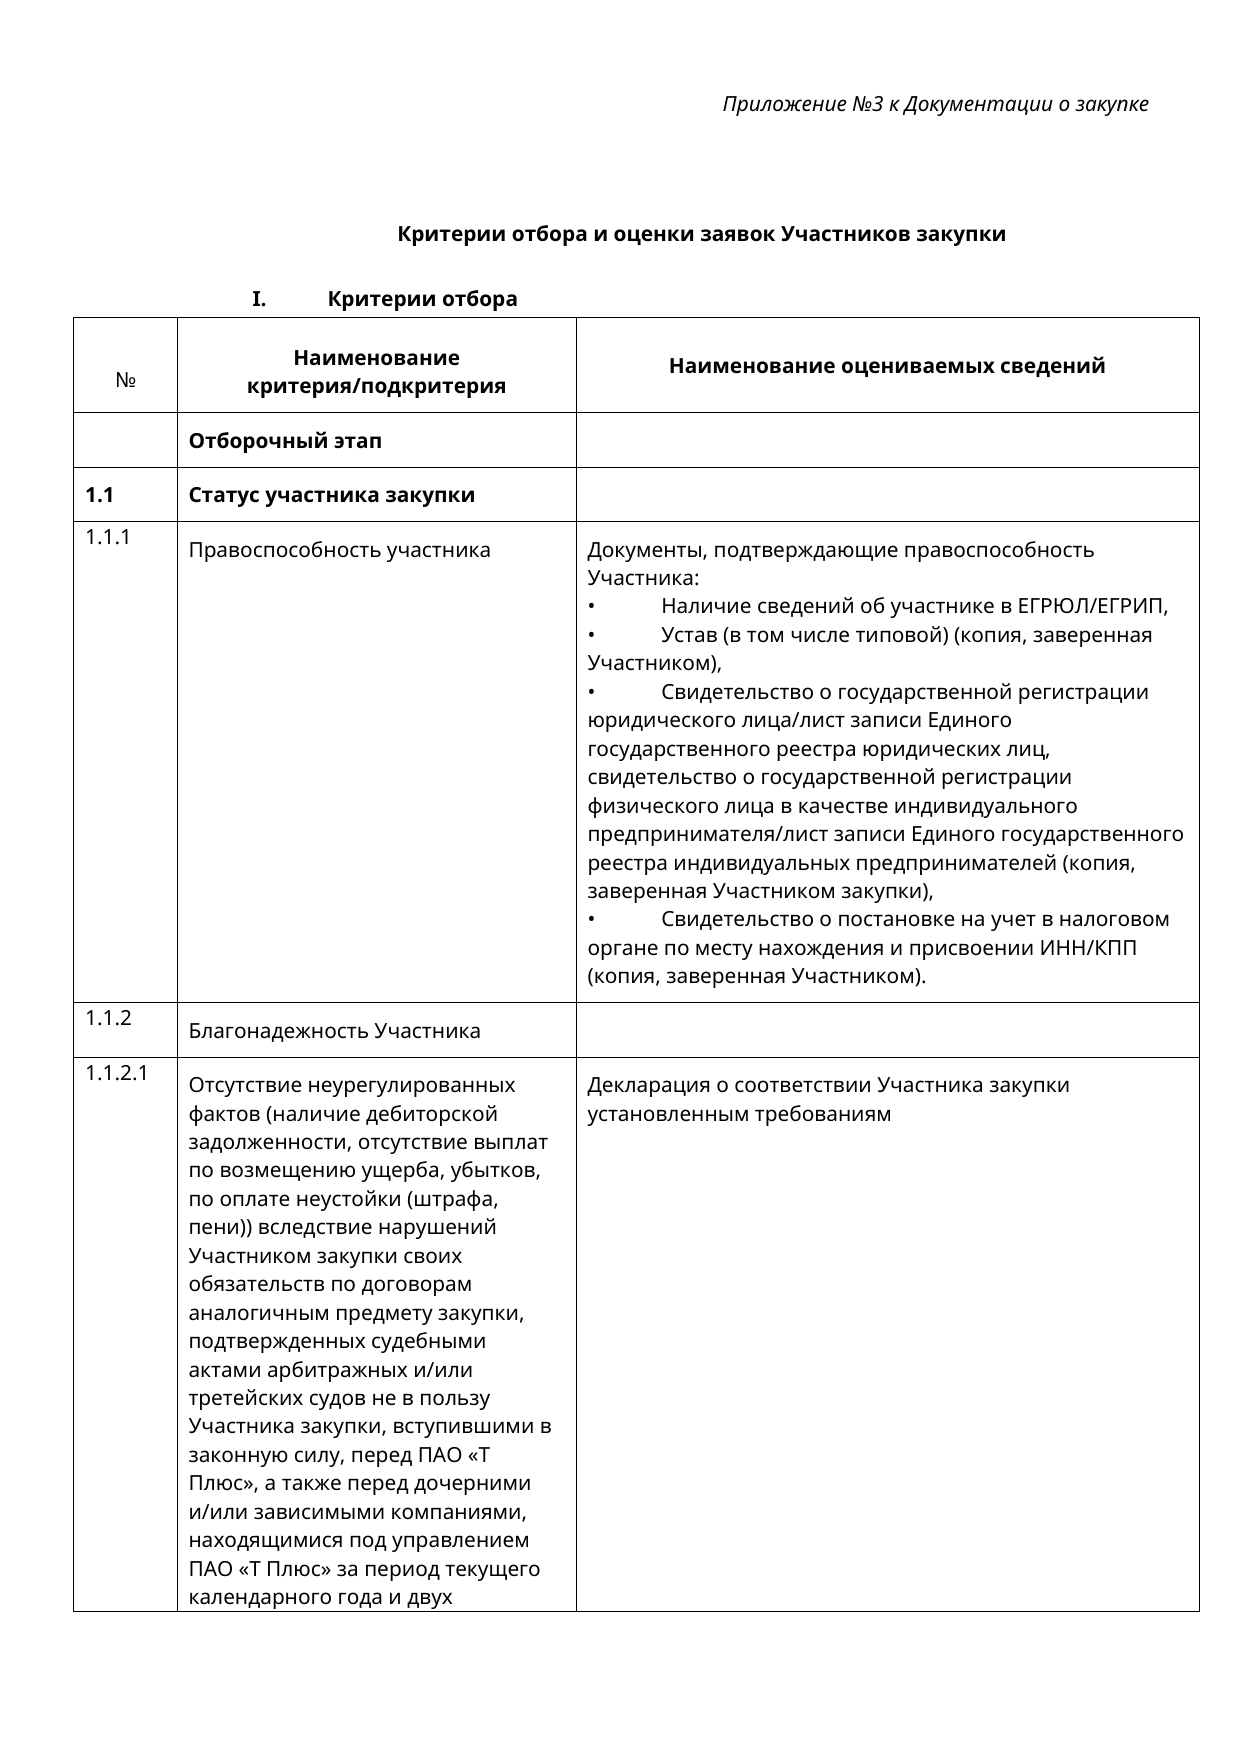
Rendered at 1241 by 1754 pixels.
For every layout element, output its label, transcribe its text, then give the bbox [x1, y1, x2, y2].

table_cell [577, 1058, 1199, 1611]
table_cell 1.1.2.1 [74, 1058, 177, 1611]
list Приложение №3 к Документации о закупке [252, 89, 1152, 117]
list Критерии отбора [252, 284, 1152, 313]
table_cell [74, 413, 177, 467]
table_cell [577, 1003, 1199, 1057]
table_cell 1.1 [74, 468, 177, 521]
table_header Наименование критерия/подкритерия [178, 318, 576, 412]
table_cell Статус участника закупки [178, 468, 576, 521]
table_cell [577, 413, 1199, 467]
table_header Наименование оцениваемых сведений [577, 318, 1199, 412]
table_cell [577, 468, 1199, 521]
table_header № [74, 318, 177, 412]
table_cell Благонадежность Участника [178, 1003, 576, 1057]
table_cell 1.1.2 [74, 1003, 177, 1057]
list Критерии отбора и оценки заявок Участников закупки [252, 219, 1152, 247]
table_cell Документы, подтверждающие правоспособность Участника: • Наличие сведений об участнике в ЕГРЮЛ/ЕГРИП, • Устав (в том числе типовой) (копия, заверенная Участником), • Свидетельство о государственной регистрации юридического лица/лист записи Единого государственного реестра юридических лиц, свидетельство о государственной регистрации физического лица в качестве индивидуального предпринимателя/лист записи Единого государственного реестра индивидуальных предпринимателей (копия, заверенная Участником закупки), • Свидетельство о постановке на учет в налоговом органе по месту нахождения и присвоении ИНН/КПП (копия, заверенная Участником). [577, 522, 1199, 1002]
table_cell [178, 1058, 576, 1611]
table_cell 1.1.1 [74, 522, 177, 1002]
table_cell Отборочный этап [178, 413, 576, 467]
table_cell Правоспособность участника [178, 522, 576, 1002]
